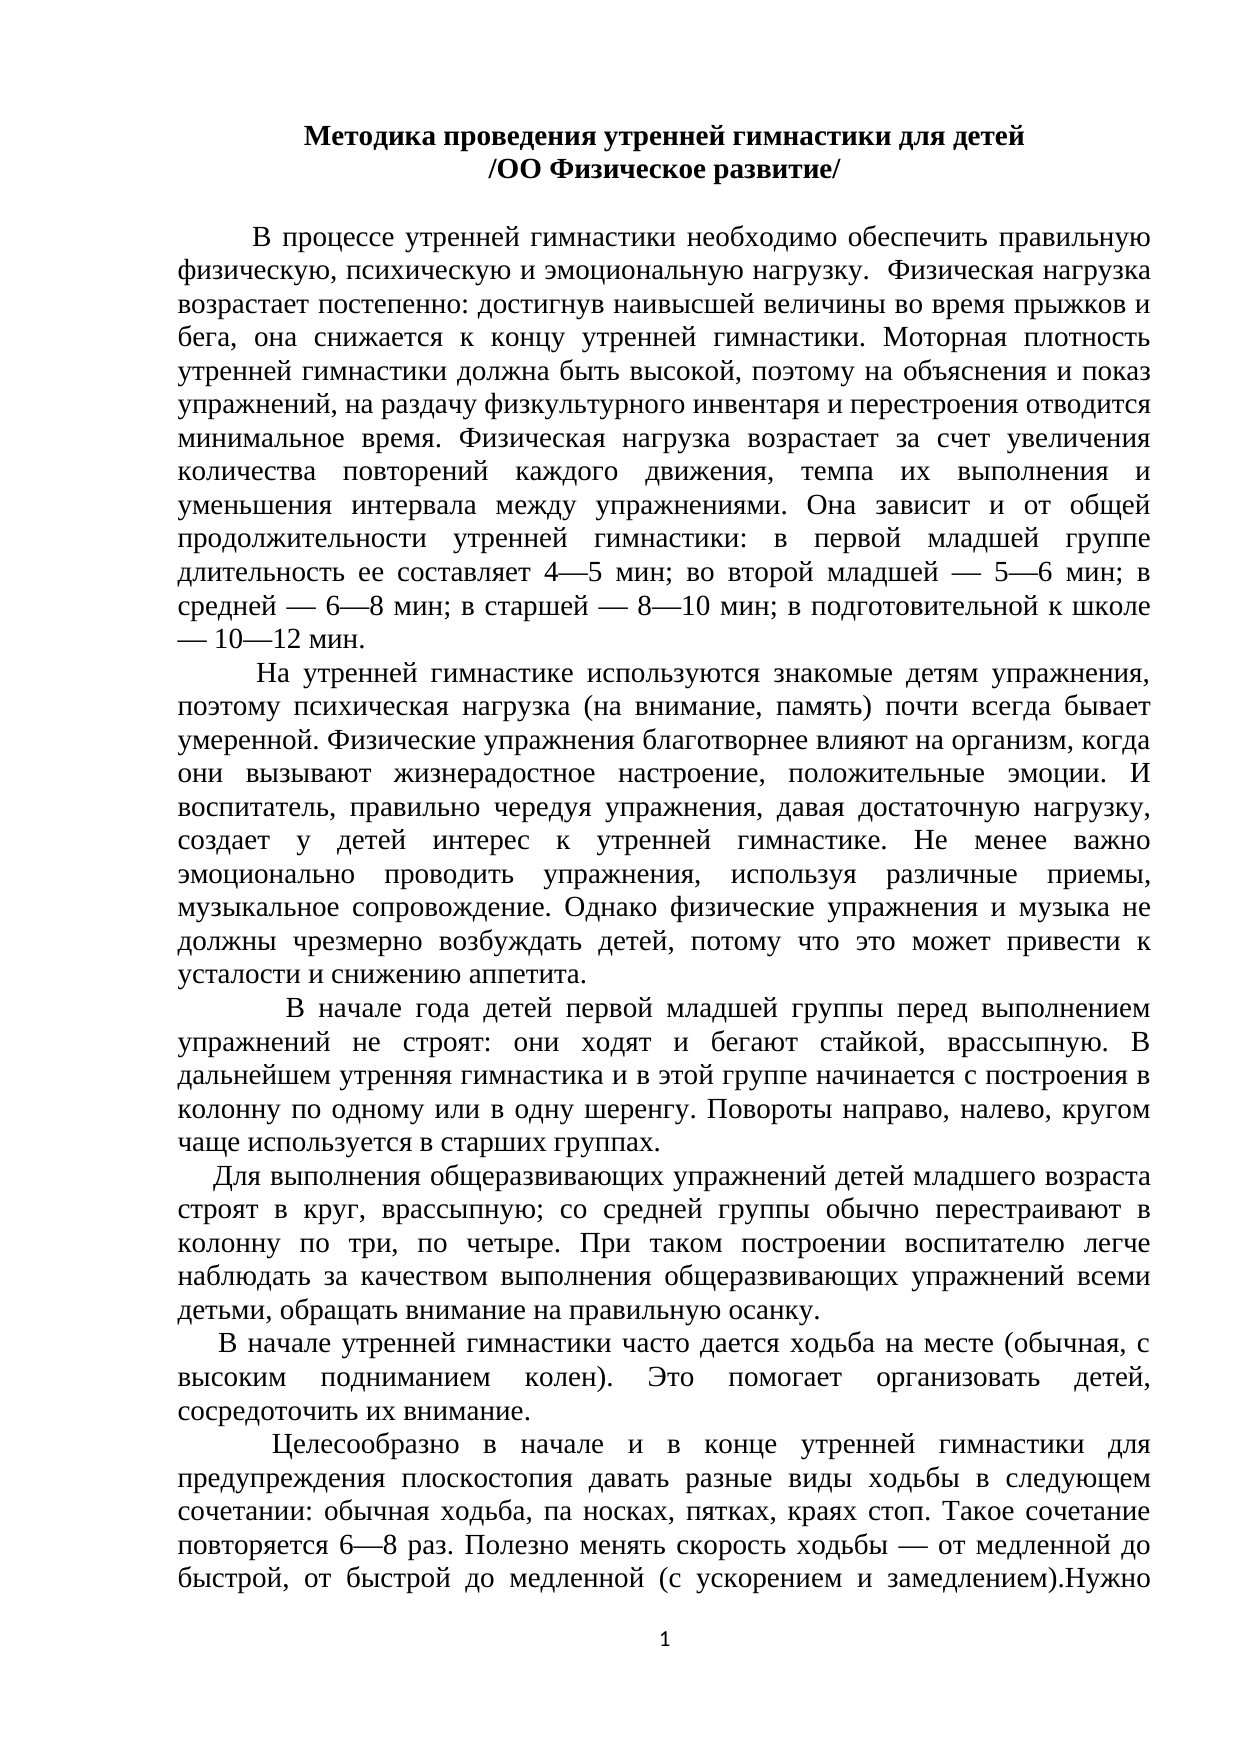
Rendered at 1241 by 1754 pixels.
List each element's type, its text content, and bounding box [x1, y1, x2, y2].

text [177, 1426, 1152, 1594]
text Методика проведения утренней гимнастики для детей [177, 118, 1152, 152]
text Для выполнения общеразвивающих упражнений детей младшего возраста строят в круг, врассыпную; со средней группы обычно перестраивают в колонну по три, по четыре. При таком построении воспитателю легче наблюдать за качеством выполнения общеразвивающих упражнений всеми детьми, обращать внимание на правильную осанку. [177, 1158, 1152, 1326]
text В начале утренней гимнастики часто дается ходьба на месте (обычная, с высоким подниманием колен). Это помогает организовать детей, сосредоточить их внимание. [177, 1326, 1152, 1426]
text В начале года детей первой младшей группы перед выполнением упражнений не строят: они ходят и бегают стайкой, врассыпную. В дальнейшем утренняя гимнастика и в этой группе начинается с построения в колонну по одному или в одну шеренгу. Повороты направо, налево, кругом чаще используется в старших группах. [177, 990, 1152, 1158]
text В процессе утренней гимнастики необходимо обеспечить правильную физическую, психическую и эмоциональную нагрузку. Физическая нагрузка возрастает постепенно: достигнув наивысшей величины во время прыжков и бега, она снижается к концу утренней гимнастики. Моторная плотность утренней гимнастики должна быть высокой, поэтому на объяснения и показ упражнений, на раздачу физкультурного инвентаря и перестроения отводится минимальное время. Физическая нагрузка возрастает за счет увеличения количества повторений каждого движения, темпа их выполнения и уменьшения интервала между упражнениями. Она зависит и от общей продолжительности утренней гимнастики: в первой младшей группе длительность ее составляет 4―5 мин; во второй младшей ― 5―6 мин; в средней ― 6―8 мин; в старшей ― 8―10 мин; в подготовительной к школе ― 10―12 мин. [177, 219, 1152, 655]
text /ОО Физическое развитие/ [177, 152, 1152, 185]
text На утренней гимнастике используются знакомые детям упражнения, поэтому психическая нагрузка (на внимание, память) почти всегда бывает умеренной. Физические упражнения благотворнее влияют на организм, когда они вызывают жизнерадостное настроение, положительные эмоции. И воспитатель, правильно чередуя упражнения, давая достаточную нагрузку, создает у детей интерес к утренней гимнастике. Не менее важно эмоционально проводить упражнения, используя различные приемы, музыкальное сопровождение. Однако физические упражнения и музыка не должны чрезмерно возбуждать детей, потому что это может привести к усталости и снижению аппетита. [177, 655, 1152, 990]
